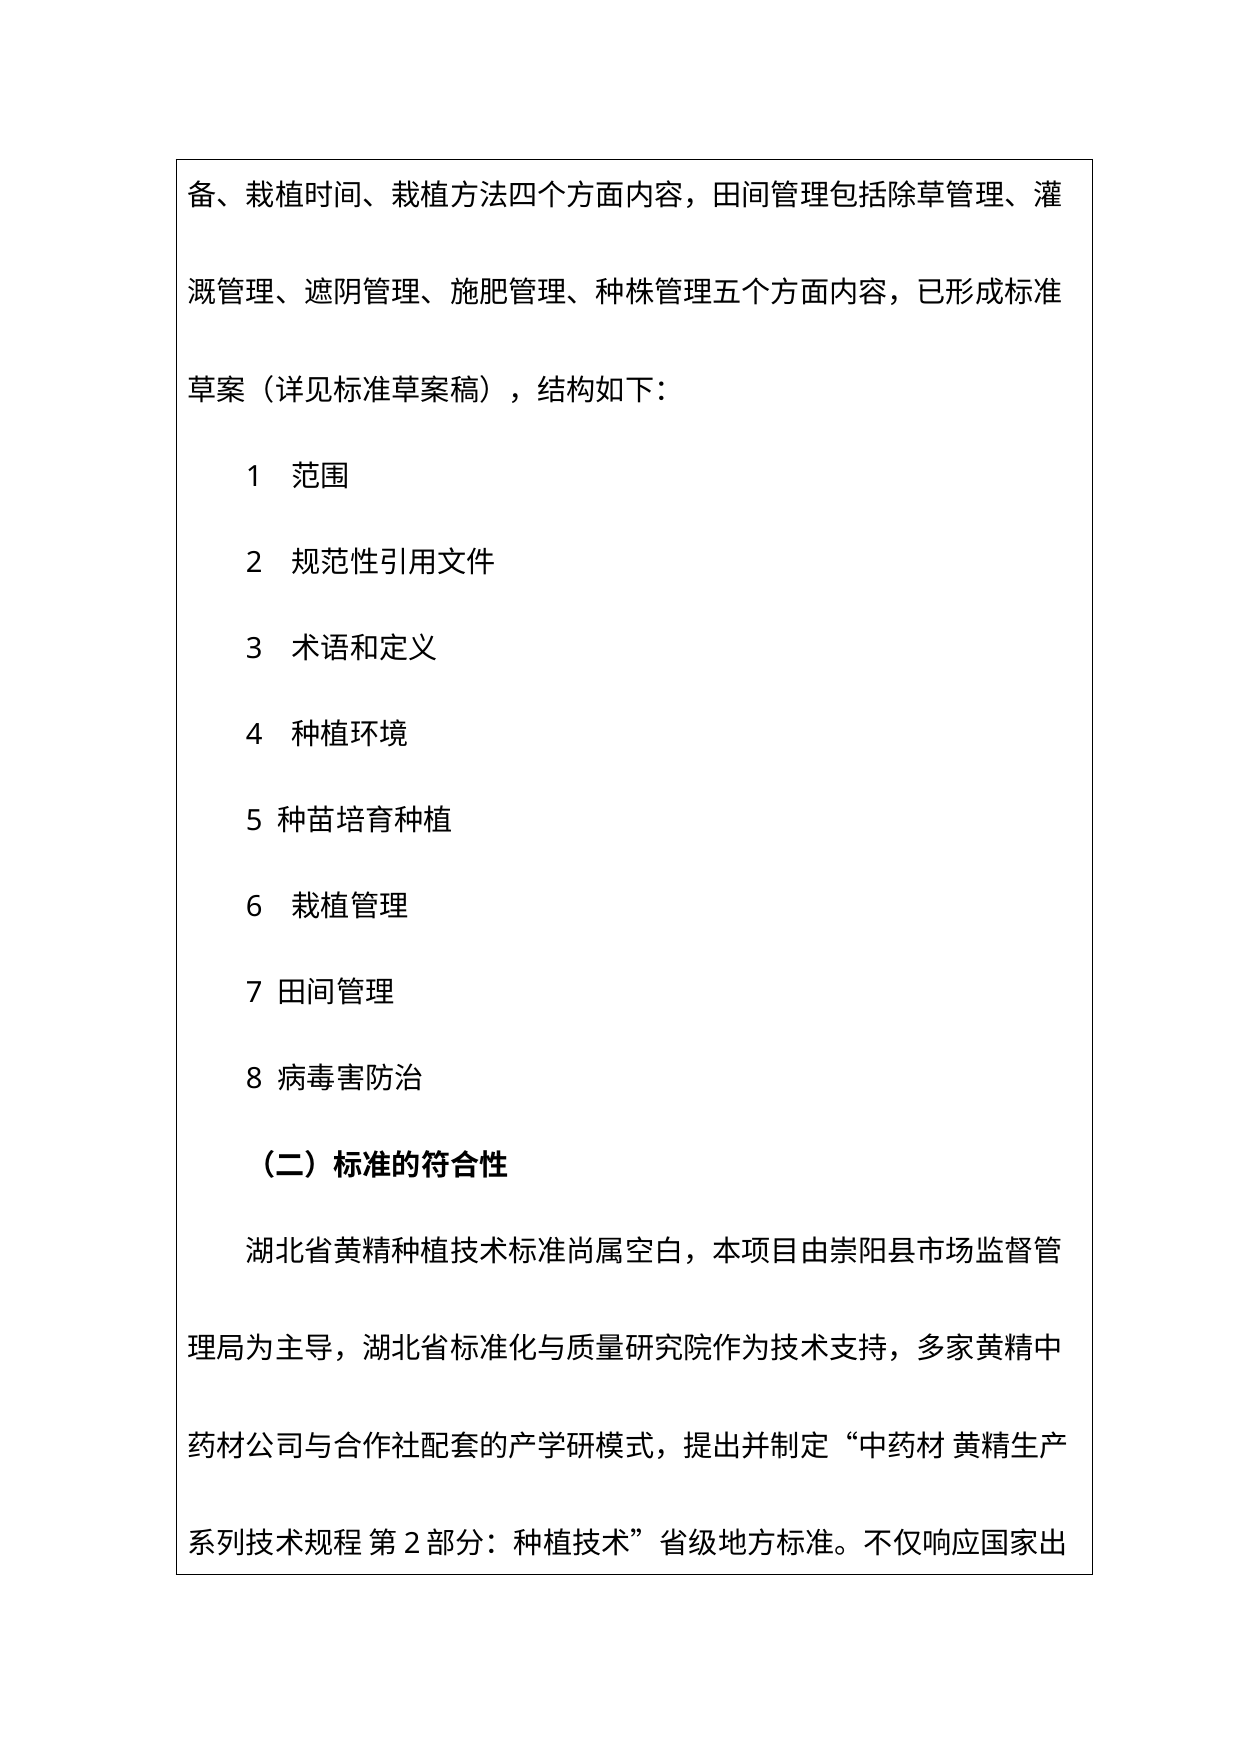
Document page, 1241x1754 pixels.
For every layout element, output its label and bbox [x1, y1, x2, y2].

table_cell [177, 160, 1092, 1574]
